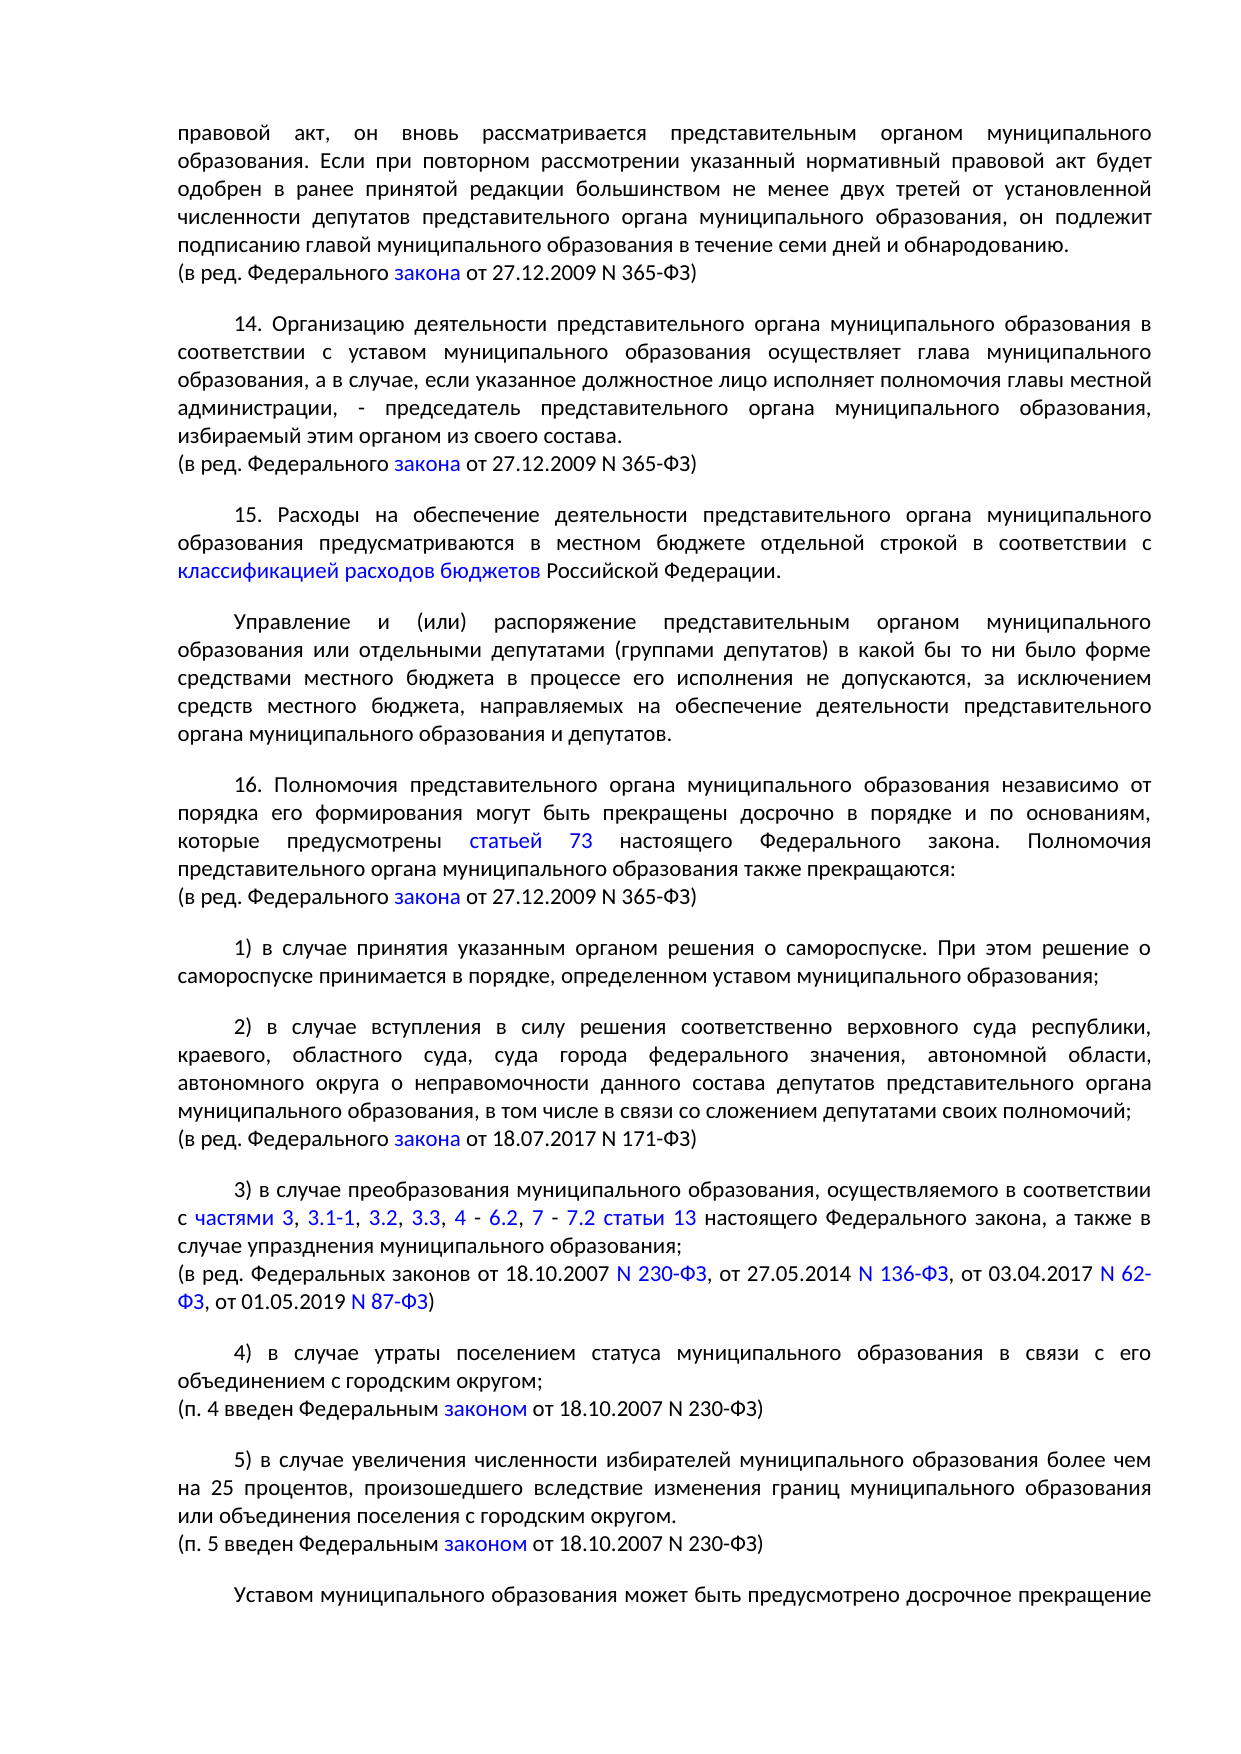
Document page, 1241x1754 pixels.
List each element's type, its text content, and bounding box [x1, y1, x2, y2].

text 15. Расходы на обеспечение деятельности представительного органа муниципального образования предусматриваются в местном бюджете отдельной строкой в соответствии с классификацией расходов бюджетов Российской Федерации. [177, 500, 1152, 584]
text 14. Организацию деятельности представительного органа муниципального образования в соответствии с уставом муниципального образования осуществляет глава муниципального образования, а в случае, если указанное должностное лицо исполняет полномочия главы местной администрации, - председатель представительного органа муниципального образования, избираемый этим органом из своего состава. [177, 309, 1152, 449]
text (п. 4 введен Федеральным законом от 18.10.2007 N 230-ФЗ) [177, 1394, 1152, 1422]
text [177, 118, 1152, 258]
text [177, 1580, 1152, 1608]
text (п. 5 введен Федеральным законом от 18.10.2007 N 230-ФЗ) [177, 1529, 1152, 1557]
text (в ред. Федерального закона от 18.07.2017 N 171-ФЗ) [177, 1124, 1152, 1152]
text 1) в случае принятия указанным органом решения о самороспуске. При этом решение о самороспуске принимается в порядке, определенном уставом муниципального образования; [177, 933, 1152, 989]
text (в ред. Федеральных законов от 18.10.2007 N 230-ФЗ, от 27.05.2014 N 136-ФЗ, от 03.04.2017 N 62-ФЗ, от 01.05.2019 N 87-ФЗ) [177, 1259, 1152, 1315]
text 16. Полномочия представительного органа муниципального образования независимо от порядка его формирования могут быть прекращены досрочно в порядке и по основаниям, которые предусмотрены статьей 73 настоящего Федерального закона. Полномочия представительного органа муниципального образования также прекращаются: [177, 770, 1152, 882]
text Управление и (или) распоряжение представительным органом муниципального образования или отдельными депутатами (группами депутатов) в какой бы то ни было форме средствами местного бюджета в процессе его исполнения не допускаются, за исключением средств местного бюджета, направляемых на обеспечение деятельности представительного органа муниципального образования и депутатов. [177, 607, 1152, 747]
text 5) в случае увеличения численности избирателей муниципального образования более чем на 25 процентов, произошедшего вследствие изменения границ муниципального образования или объединения поселения с городским округом. [177, 1445, 1152, 1529]
text 2) в случае вступления в силу решения соответственно верховного суда республики, краевого, областного суда, суда города федерального значения, автономной области, автономного округа о неправомочности данного состава депутатов представительного органа муниципального образования, в том числе в связи со сложением депутатами своих полномочий; [177, 1012, 1152, 1124]
text 4) в случае утраты поселением статуса муниципального образования в связи с его объединением с городским округом; [177, 1338, 1152, 1394]
text 3) в случае преобразования муниципального образования, осуществляемого в соответствии с частями 3, 3.1-1, 3.2, 3.3, 4 - 6.2, 7 - 7.2 статьи 13 настоящего Федерального закона, а также в случае упразднения муниципального образования; [177, 1175, 1152, 1259]
text (в ред. Федерального закона от 27.12.2009 N 365-ФЗ) [177, 882, 1152, 910]
text (в ред. Федерального закона от 27.12.2009 N 365-ФЗ) [177, 258, 1152, 286]
text (в ред. Федерального закона от 27.12.2009 N 365-ФЗ) [177, 449, 1152, 477]
